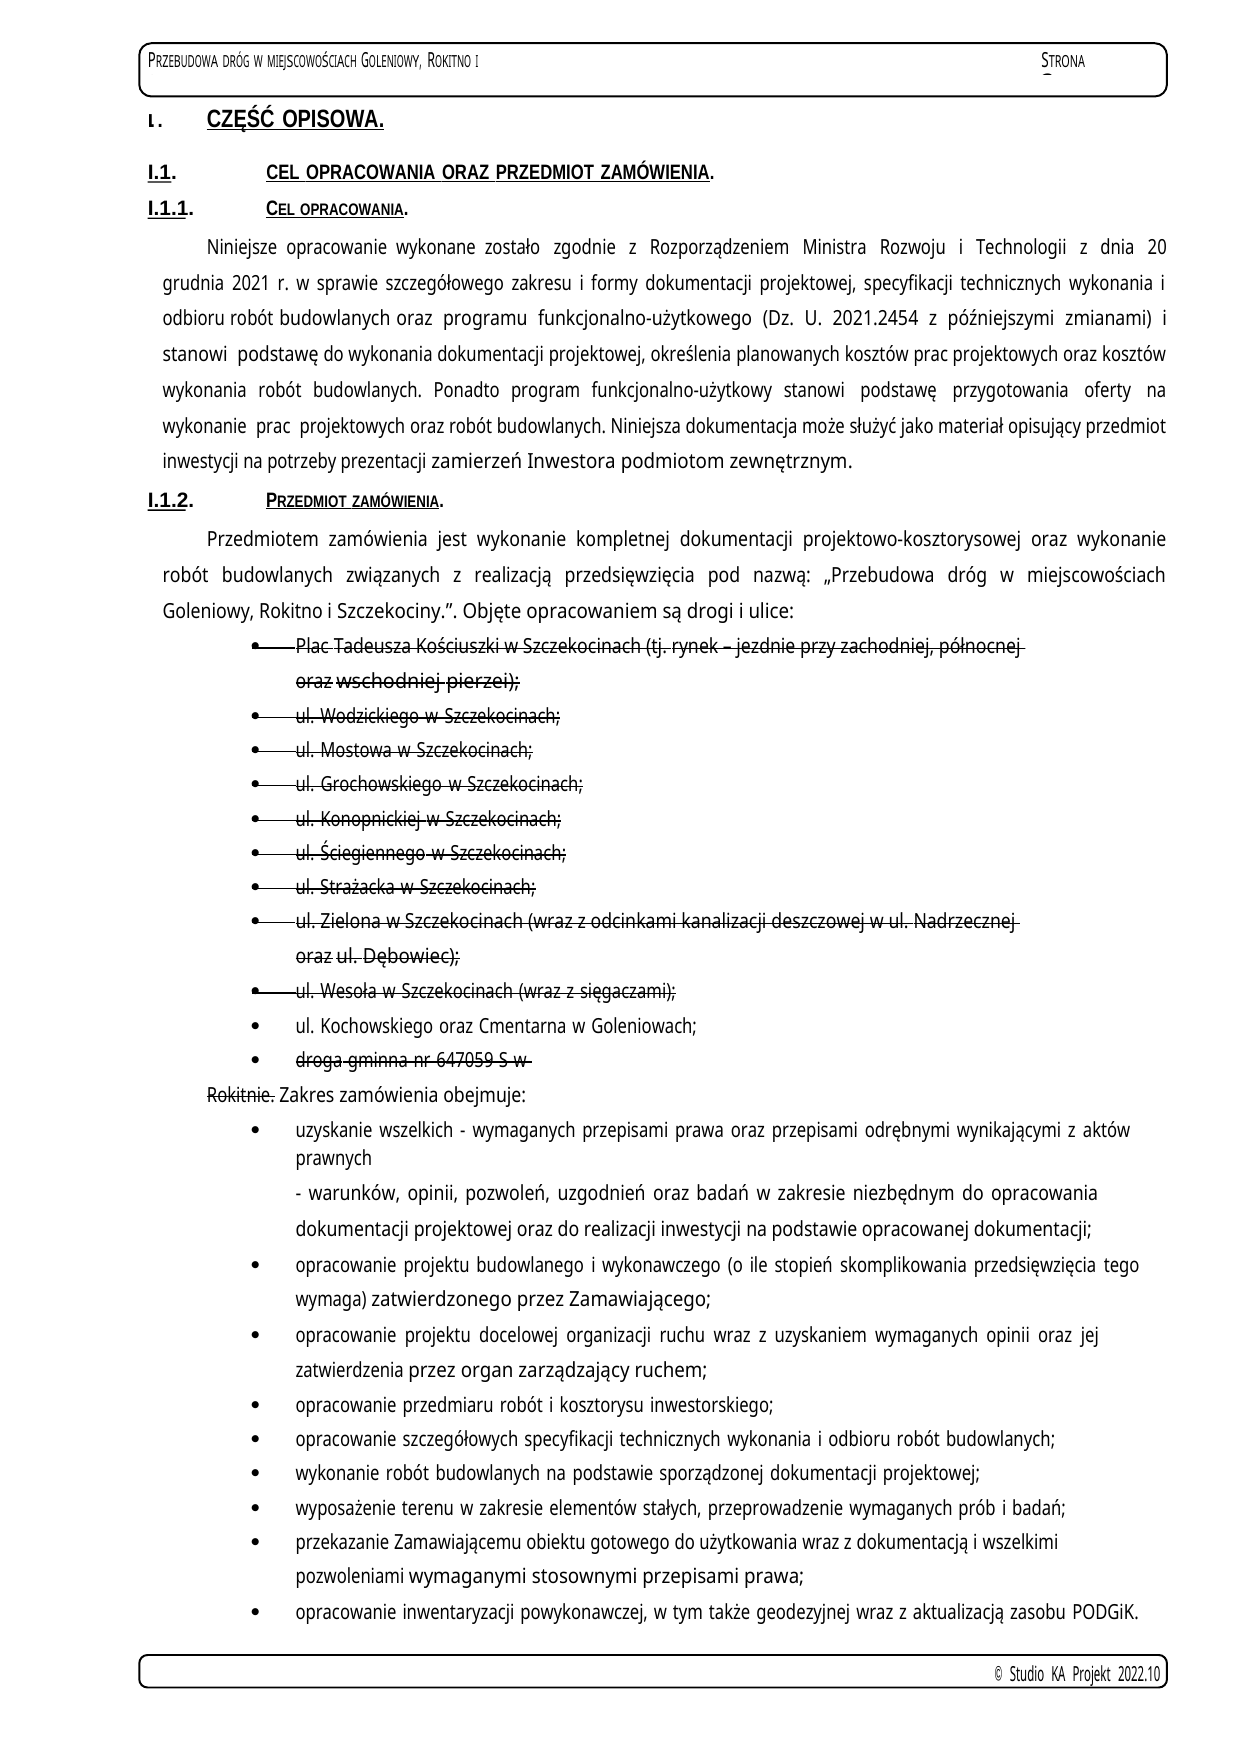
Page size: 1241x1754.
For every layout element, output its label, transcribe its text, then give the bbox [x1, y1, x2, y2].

subtitle . CZĘŚĆ OPISOWA. [148, 104, 1190, 133]
text Niniejsze opracowanie wykonane zostało zgodnie z Rozporządzeniem Ministra Rozwoju i Technologii z dnia 20 grudnia 2021 r. w sprawie szczegółowego zakresu i formy dokumentacji projektowej, specyfikacji technicznych wykonania i odbioru robót budowlanych oraz programu funkcjonalno-użytkowego (Dz. U. 2021.2454 z późniejszymi zmianami) i stanowi podstawę do wykonania dokumentacji projektowej, określenia planowanych kosztów prac projektowych oraz kosztów wykonania robót budowlanych. Ponadto program funkcjonalno-użytkowy stanowi podstawę przygotowania oferty na wykonanie prac projektowych oraz robót budowlanych. Niniejsza dokumentacja może służyć jako materiał opisujący przedmiot inwestycji na potrzeby prezentacji zamierzeń Inwestora podmiotom zewnętrznym. [162, 232, 1167, 475]
list opracowanie przedmiaru robót i kosztorysu inwestorskiego; [252, 1390, 1190, 1418]
list wyposażenie terenu w zakresie elementów stałych, przeprowadzenie wymaganych prób i badań; [252, 1493, 1190, 1521]
list ul. Wesoła w Szczekocinach (wraz z sięgaczami); [252, 977, 1190, 1005]
text - warunków, opinii, pozwoleń, uzgodnień oraz badań w zakresie niezbędnym do opracowania dokumentacji projektowej oraz do realizacji inwestycji na podstawie opracowanej dokumentacji; [295, 1178, 1190, 1242]
list ul. Zielona w Szczekocinach (wraz z odcinkami kanalizacji deszczowej w ul. Nadrzecznej oraz ul. Dębowiec); [252, 906, 1033, 970]
subtitle CEL OPRACOWANIA ORAZ PRZEDMIOT ZAMÓWIENIA. [148, 159, 1190, 183]
list wykonanie robót budowlanych na podstawie sporządzonej dokumentacji projektowej; [252, 1458, 1190, 1487]
list ul. Mostowa w Szczekocinach; [252, 735, 1190, 764]
list CEL OPRACOWANIA. [148, 196, 1190, 220]
list ul. Konopnickiej w Szczekocinach; [252, 804, 1190, 832]
list ul. Kochowskiego oraz Cmentarna w Goleniowach; [252, 1011, 1190, 1039]
list ul. Strażacka w Szczekocinach; [252, 872, 1190, 901]
list uzyskanie wszelkich - wymaganych przepisami prawa oraz przepisami odrębnymi wynikającymi z aktów prawnych [252, 1115, 1190, 1172]
list Plac Tadeusza Kościuszki w Szczekocinach (tj. rynek – jezdnie przy zachodniej, północnej oraz wschodniej pierzei); [252, 632, 1033, 695]
list opracowanie projektu docelowej organizacji ruchu wraz z uzyskaniem wymaganych opinii oraz jej zatwierdzenia przez organ zarządzający ruchem; [252, 1320, 1167, 1383]
list ul. Wodzickiego w Szczekocinach; [252, 701, 1190, 729]
list PRZEDMIOT ZAMÓWIENIA. [148, 488, 1190, 512]
list ul. Grochowskiego w Szczekocinach; [252, 769, 1190, 798]
list opracowanie szczegółowych specyfikacji technicznych wykonania i odbioru robót budowlanych; [252, 1424, 1190, 1452]
list przekazanie Zamawiającemu obiektu gotowego do użytkowania wraz z dokumentacją i wszelkimi pozwoleniami wymaganymi stosownymi przepisami prawa; [252, 1527, 1167, 1590]
text Przedmiotem zamówienia jest wykonanie kompletnej dokumentacji projektowo-kosztorysowej oraz wykonanie robót budowlanych związanych z realizacją przedsięwzięcia pod nazwą: „Przebudowa dróg w miejscowościach Goleniowy, Rokitno i Szczekociny.”. Objęte opracowaniem są drogi i ulice: [162, 524, 1167, 624]
list ul. Ściegiennego w Szczekocinach; [252, 838, 1190, 867]
list opracowanie projektu budowlanego i wykonawczego (o ile stopień skomplikowania przedsięwzięcia tego wymaga) zatwierdzonego przez Zamawiającego; [252, 1250, 1167, 1313]
list opracowanie inwentaryzacji powykonawczej, w tym także geodezyjnej wraz z aktualizacją zasobu PODGiK. [252, 1597, 1190, 1626]
list droga gminna nr 647059 S w Rokitnie. Zakres zamówienia obejmuje: [207, 1045, 586, 1108]
